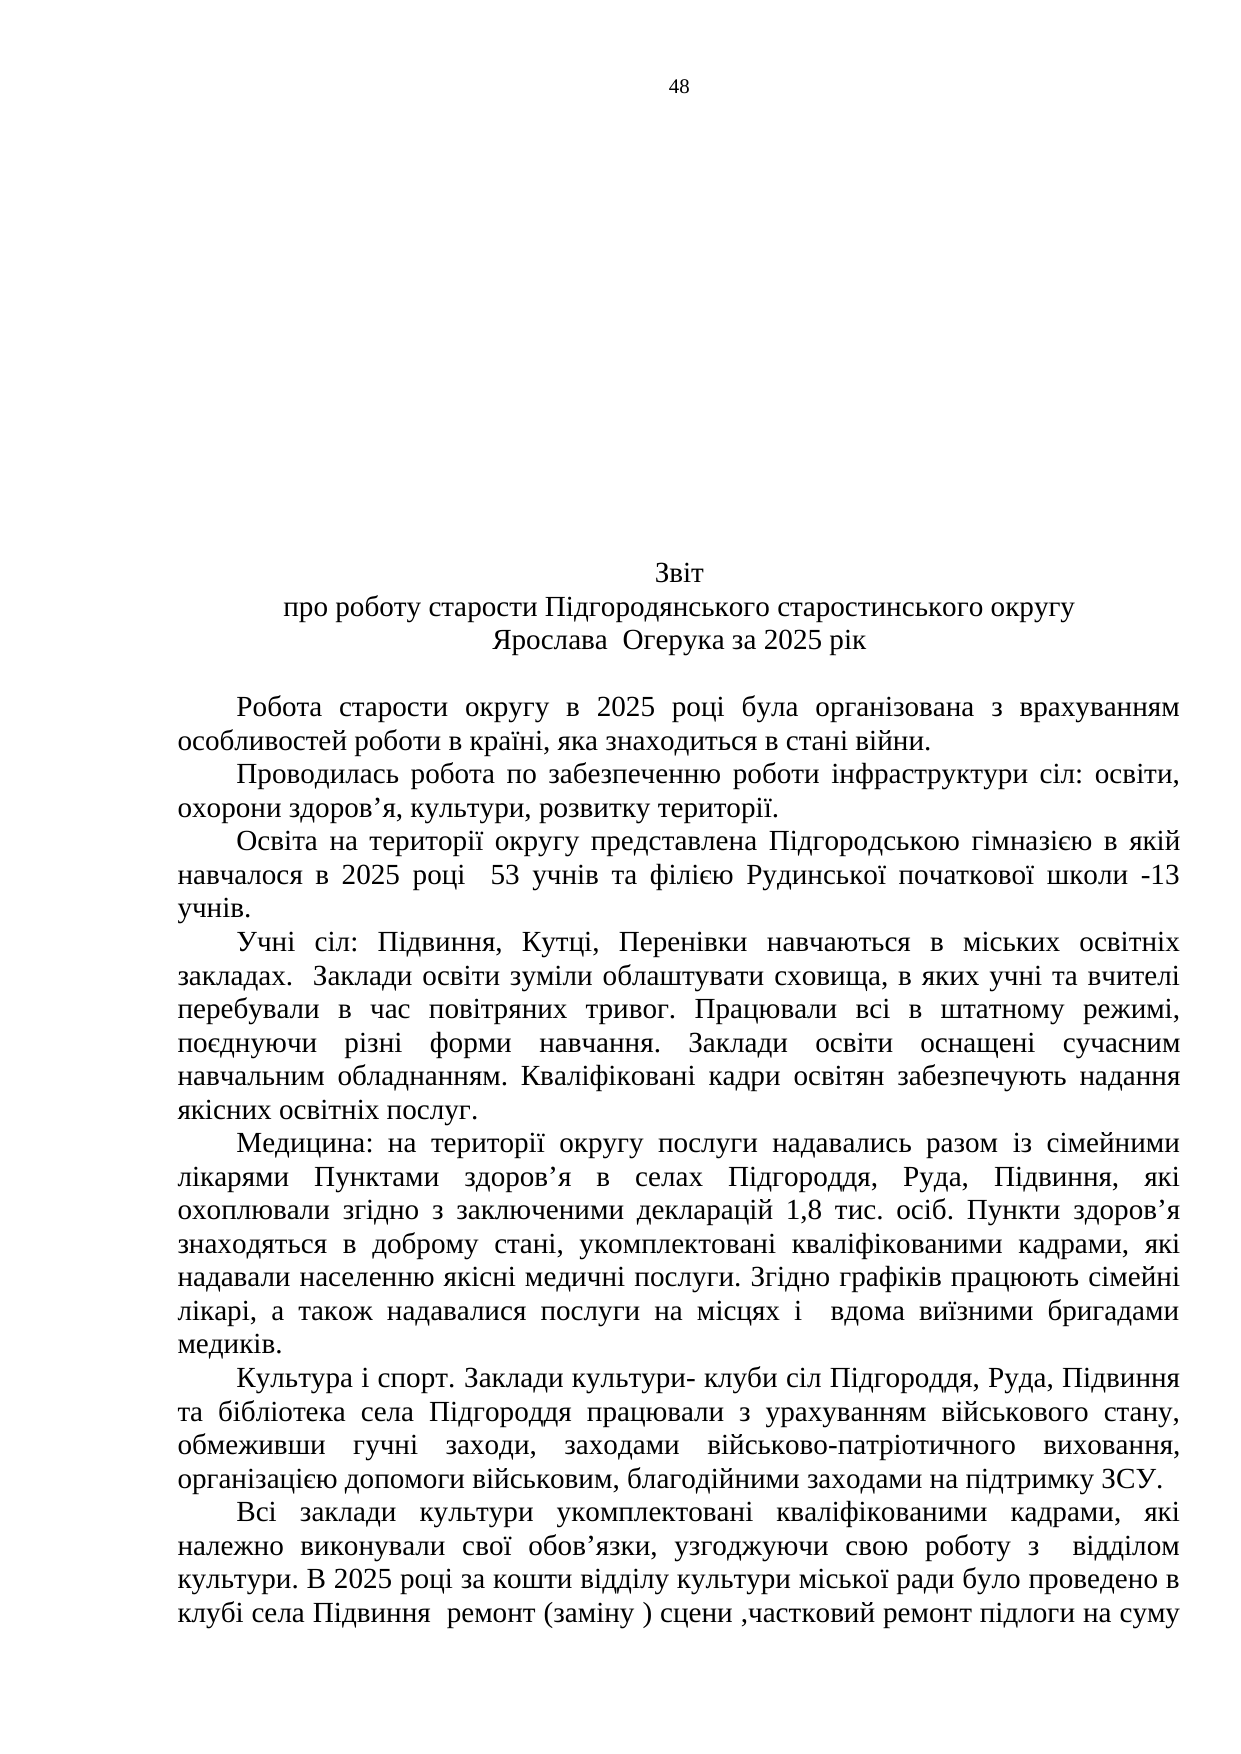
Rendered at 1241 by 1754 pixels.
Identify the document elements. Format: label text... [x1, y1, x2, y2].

text Ярослава Огерука за 2025 рік [177, 622, 1181, 656]
text Культура і спорт. Заклади культури- клуби сіл Підгороддя, Руда, Підвиння та бібліотека села Підгороддя працювали з урахуванням військового стану, обмеживши гучні заходи, заходами військово-патріотичного виховання, організацією допомоги військовим, благодійними заходами на підтримку ЗСУ. [177, 1360, 1181, 1494]
text Учні сіл: Підвиння, Кутці, Перенівки навчаються в міських освітніх закладах. Заклади освіти зуміли облаштувати сховища, в яких учні та вчителі перебували в час повітряних тривог. Працювали всі в штатному режимі, поєднуючи різні форми навчання. Заклади освіти оснащені сучасним навчальним обладнанням. Кваліфіковані кадри освітян забезпечують надання якісних освітніх послуг. [177, 924, 1181, 1125]
text про роботу старости Підгородянського старостинського округу [177, 589, 1181, 622]
text Проводилась робота по забезпеченню роботи інфраструктури сіл: освіти, охорони здоров’я, культури, розвитку території. [177, 756, 1181, 823]
text Робота старости округу в 2025 році була організована з врахуванням особливостей роботи в країні, яка знаходиться в стані війни. [177, 689, 1181, 756]
text Медицина: на території округу послуги надавались разом із сімейними лікарями Пунктами здоров’я в селах Підгороддя, Руда, Підвиння, які охоплювали згідно з заключеними декларацій 1,8 тис. осіб. Пункти здоров’я знаходяться в доброму стані, укомплектовані кваліфікованими кадрами, які надавали населенню якісні медичні послуги. Згідно графіків працюють сімейні лікарі, а також надавалися послуги на місцях і вдома виїзними бригадами медиків. [177, 1125, 1181, 1360]
text Освіта на території округу представлена Підгородською гімназією в якій навчалося в 2025 році 53 учнів та філією Рудинської початкової школи -13 учнів. [177, 823, 1181, 924]
text Звіт [177, 555, 1181, 589]
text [177, 1494, 1181, 1628]
